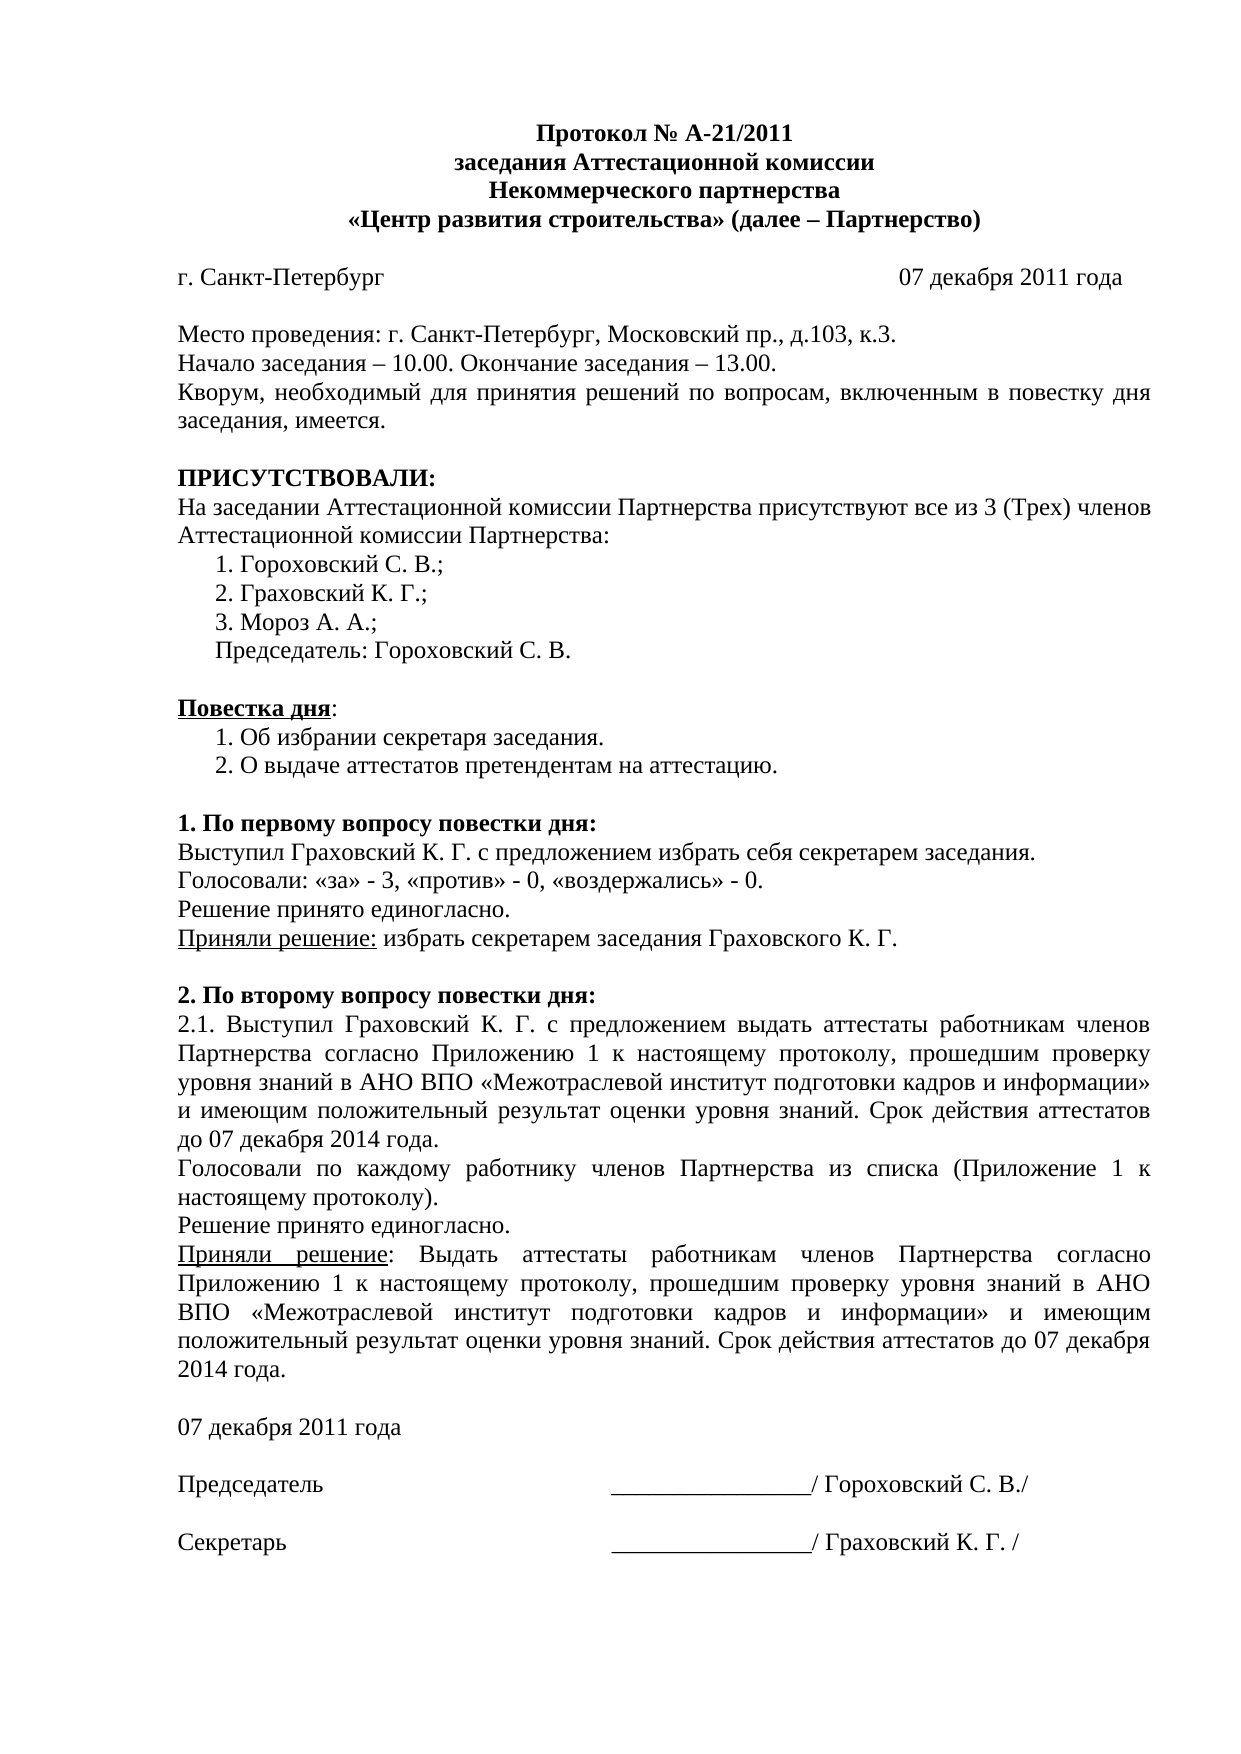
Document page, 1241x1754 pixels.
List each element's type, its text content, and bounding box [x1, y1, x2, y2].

text Начало заседания – 10.00. Окончание заседания – 13.00. [177, 348, 1152, 377]
text 1. Гороховский С. В.; [215, 549, 1152, 578]
text 2. Граховский К. Г.; [215, 578, 1152, 607]
text Приняли решение: избрать секретарем заседания Граховского К. Г. [177, 923, 1152, 952]
text Протокол № А-21/2011 [177, 118, 1152, 147]
text Приняли решение: Выдать аттестаты работникам членов Партнерства согласно Приложению 1 к настоящему протоколу, прошедшим проверку уровня знаний в АНО ВПО «Межотраслевой институт подготовки кадров и информации» и имеющим положительный результат оценки уровня знаний. Срок действия аттестатов до 07 декабря 2014 года. [177, 1239, 1152, 1383]
text 1. Об избрании секретаря заседания. [215, 722, 1152, 751]
text Некоммерческого партнерства [177, 176, 1152, 204]
text Выступил Граховский К. Г. с предложением избрать себя секретарем заседания. [177, 837, 1152, 866]
text 2. По второму вопросу повестки дня: [177, 981, 1152, 1009]
text 07 декабря 2011 года [177, 1412, 1152, 1441]
text Решение принято единогласно. [177, 1211, 1152, 1239]
text Решение принято единогласно. [177, 894, 1152, 923]
text 2. О выдаче аттестатов претендентам на аттестацию. [215, 751, 1152, 779]
text «Центр развития строительства» (далее – Партнерство) [177, 204, 1152, 233]
text заседания Аттестационной комиссии [177, 147, 1152, 176]
text 3. Мороз А. А.; [215, 607, 1152, 636]
text г. Санкт-Петербург 07 декабря 2011 года [177, 262, 1152, 291]
text Председатель ________________/ Гороховский С. В. / [177, 1469, 1152, 1498]
text Кворум, необходимый для принятия решений по вопросам, включенным в повестку дня заседания, имеется. [177, 377, 1152, 434]
text ПРИСУТСТВОВАЛИ: [177, 463, 1152, 492]
text Место проведения: г. Санкт-Петербург, Московский пр., д.103, к.3. [177, 319, 1152, 348]
text Секретарь ________________/ Граховский К. Г. / [177, 1527, 1152, 1556]
text 2.1. Выступил Граховский К. Г. с предложением выдать аттестаты работникам членов Партнерства согласно Приложению 1 к настоящему протоколу, прошедшим проверку уровня знаний в АНО ВПО «Межотраслевой институт подготовки кадров и информации» и имеющим положительный результат оценки уровня знаний. Срок действия аттестатов до 07 декабря 2014 года. [177, 1009, 1152, 1153]
text На заседании Аттестационной комиссии Партнерства присутствуют все из 3 (Трех) членов Аттестационной комиссии Партнерства: [177, 492, 1152, 549]
text 1. По первому вопросу повестки дня: [177, 808, 1152, 837]
text Председатель: Гороховский С. В. [215, 636, 1152, 664]
text Повестка дня: [177, 693, 1152, 722]
text Голосовали: «за» - 3, «против» - 0, «воздержались» - 0. [177, 866, 1152, 894]
text Голосовали по каждому работнику членов Партнерства из списка (Приложение 1 к настоящему протоколу). [177, 1153, 1152, 1211]
